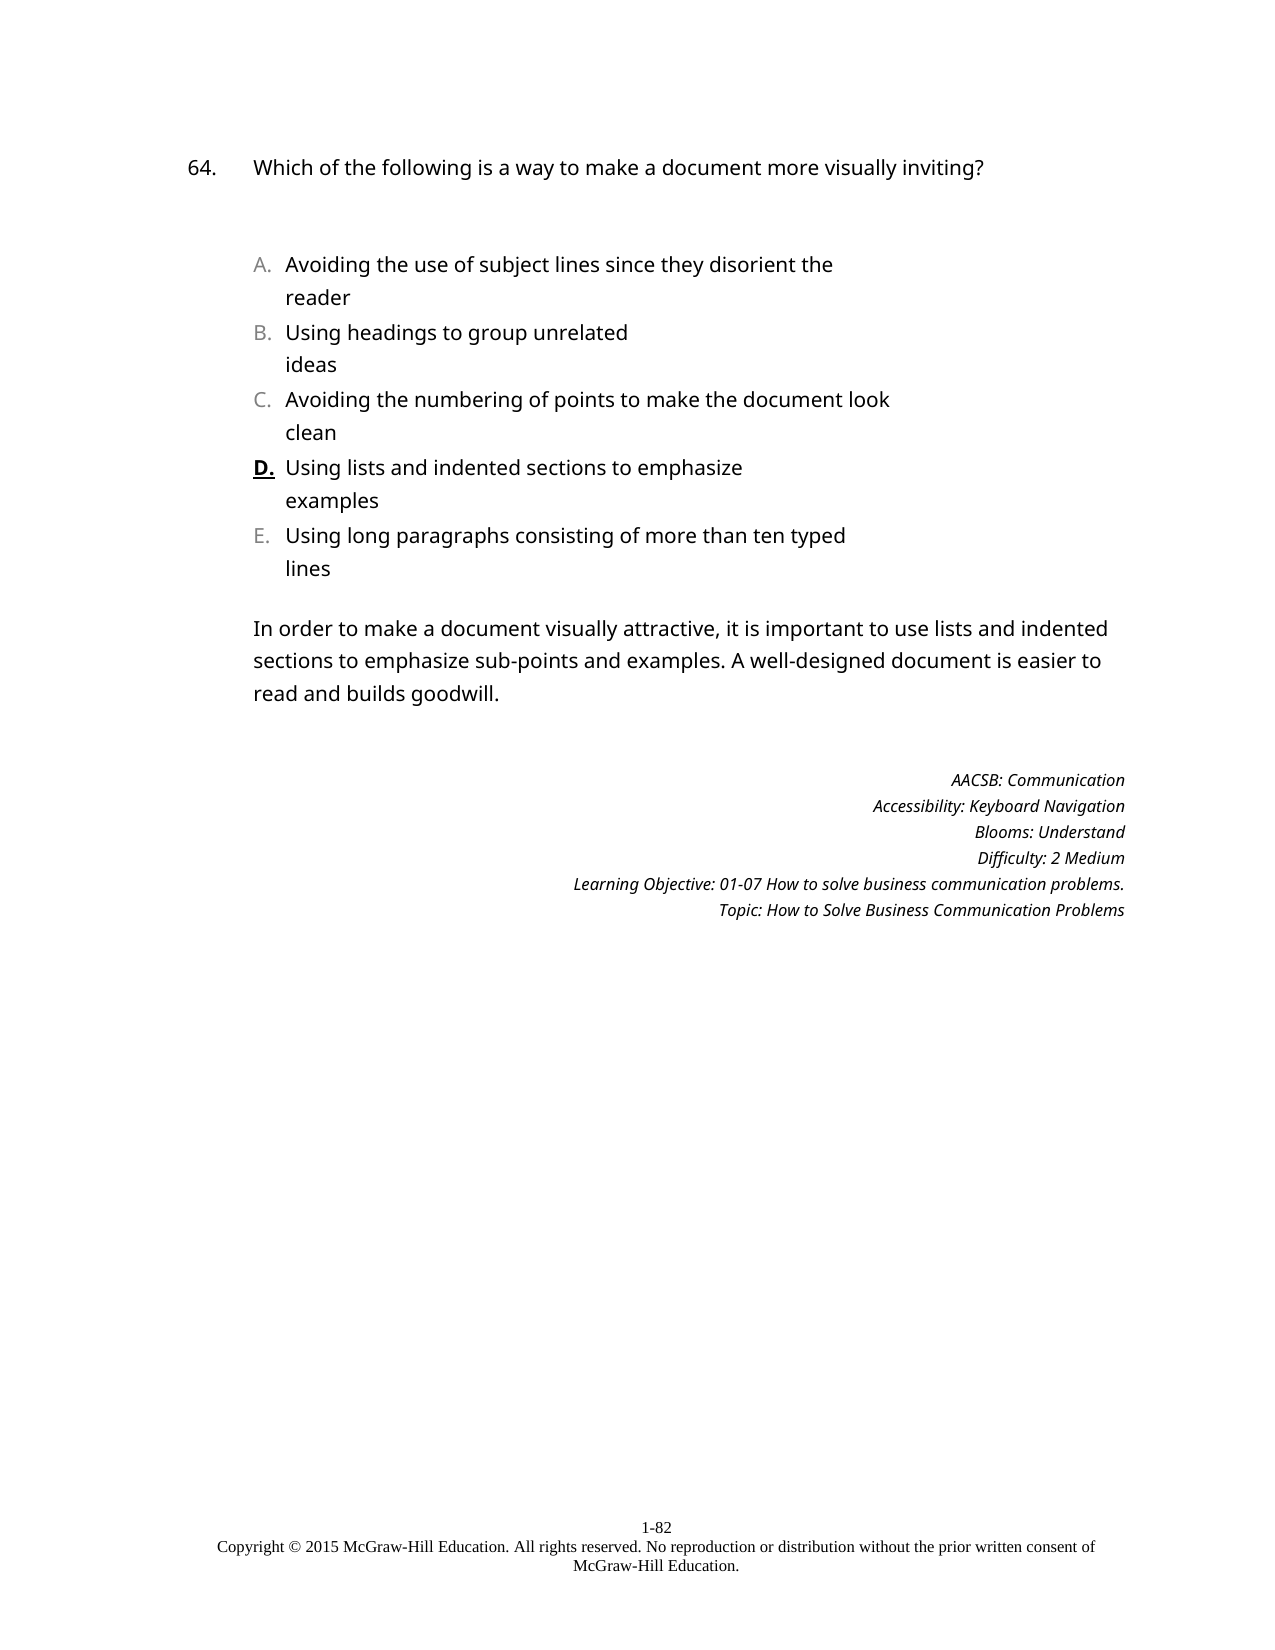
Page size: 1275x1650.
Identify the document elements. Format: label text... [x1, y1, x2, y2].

table_header 64. [188, 153, 253, 739]
table_header AACSB: Communication Accessibility: Keyboard Navigation Blooms: Understand Difficulty: 2 Medium Learning Objective: 01-07 How to solve business communication problems. Topic: How to Solve Business Communication Problems [188, 768, 1125, 957]
table_header Which of the following is a way to make a document more visually inviting? In order to make a document visually attractive, it is important to use lists and indented sections to emphasize sub-points and examples. A well-designed document is easier to read and builds goodwill. [253, 153, 1125, 739]
